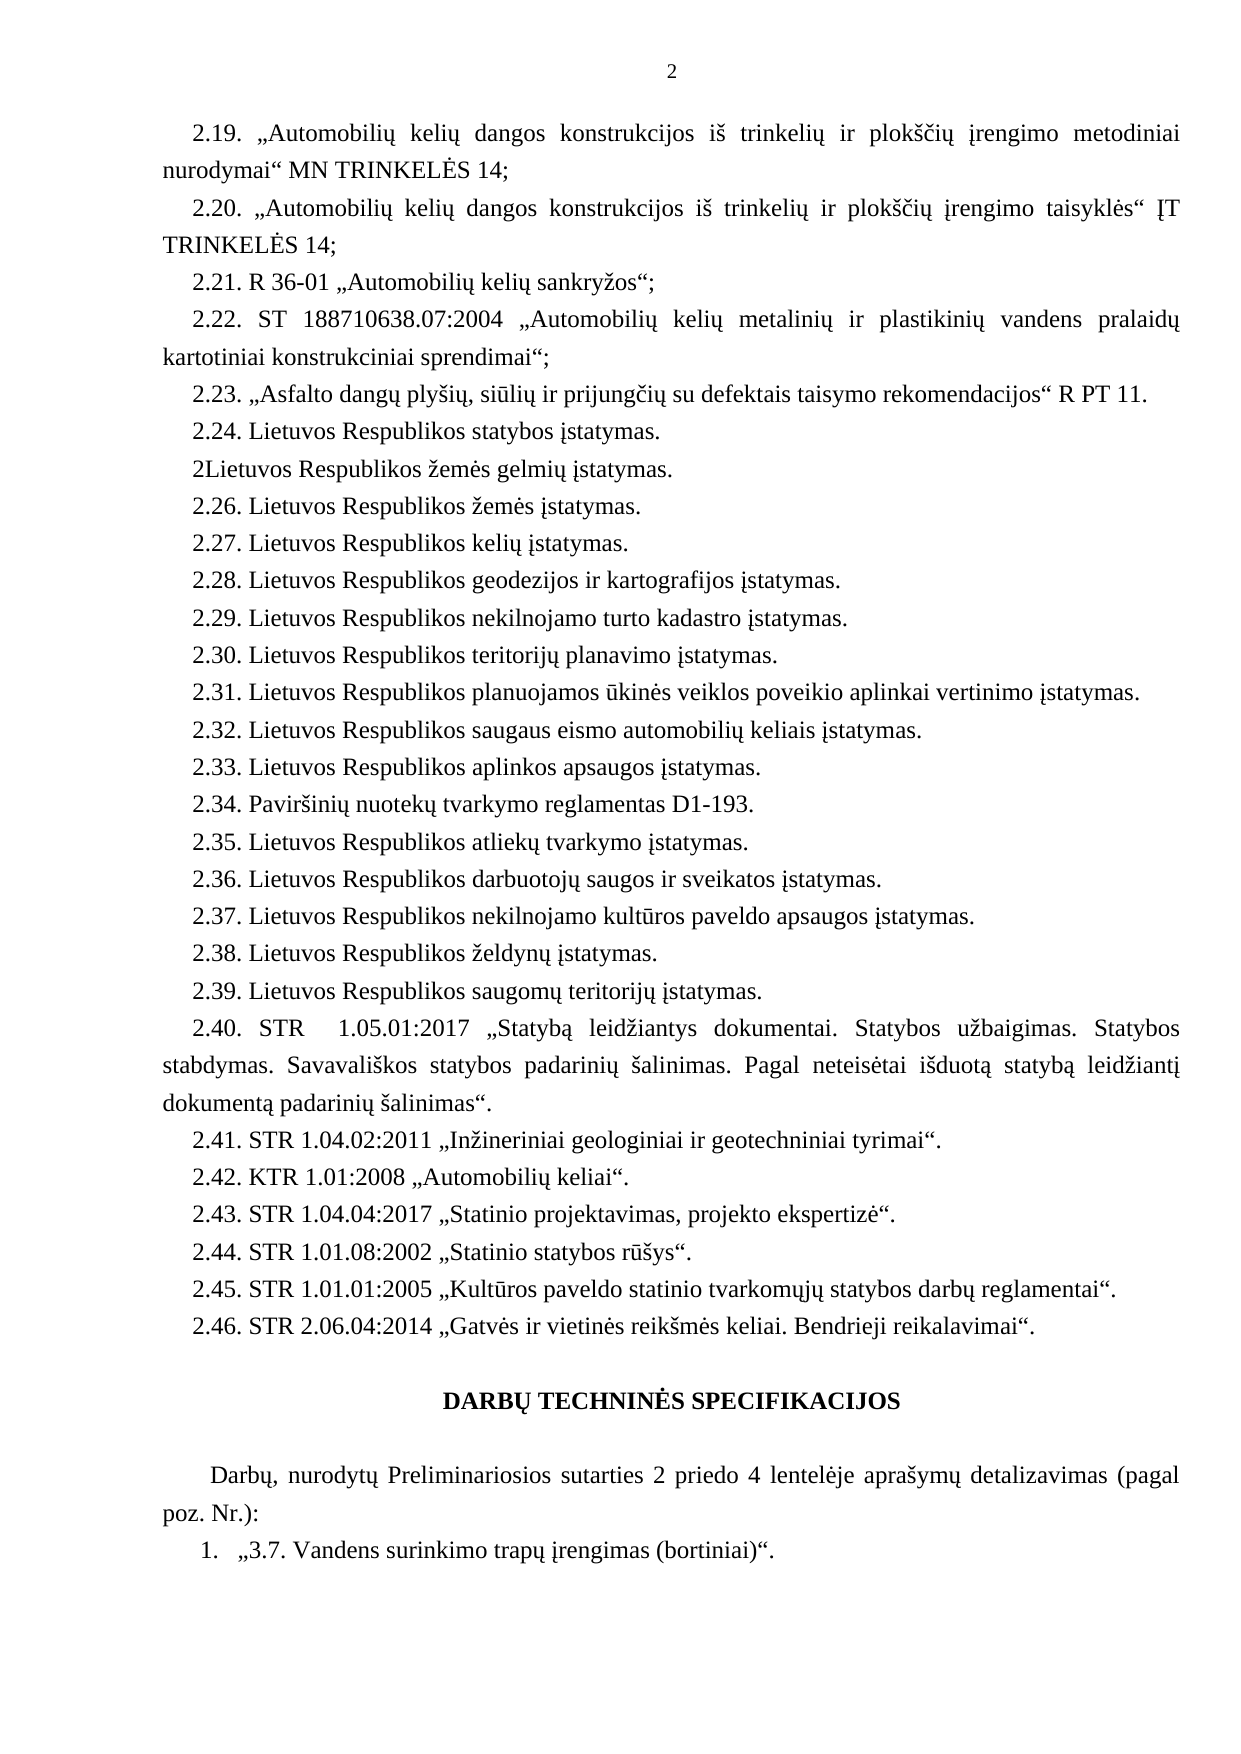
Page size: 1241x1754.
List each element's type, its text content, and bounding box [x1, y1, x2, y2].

text DARBŲ TECHNINĖS SPECIFIKACIJOS [162, 1386, 1181, 1415]
list 2.39. Lietuvos Respublikos saugomų teritorijų įstatymas. [162, 976, 1181, 1004]
list 2.26. Lietuvos Respublikos žemės įstatymas. [162, 491, 1181, 520]
list 2.30. Lietuvos Respublikos teritorijų planavimo įstatymas. [162, 640, 1181, 669]
list 2.19. „Automobilių kelių dangos konstrukcijos iš trinkelių ir plokščių įrengimo metodiniai nurodymai“ MN TRINKELĖS 14; [162, 118, 1181, 184]
list 2.43. STR 1.04.04:2017 „Statinio projektavimas, projekto ekspertizė“. [162, 1199, 1181, 1228]
list 2.35. Lietuvos Respublikos atliekų tvarkymo įstatymas. [162, 827, 1181, 855]
list 2.23. „Asfalto dangų plyšių, siūlių ir prijungčių su defektais taisymo rekomendacijos“ R PT 11. [162, 379, 1181, 408]
list 2.31. Lietuvos Respublikos planuojamos ūkinės veiklos poveikio aplinkai vertinimo įstatymas. [162, 677, 1181, 706]
list „3.7. Vandens surinkimo trapų įrengimas (bortiniai)“. [200, 1535, 1181, 1564]
list 2.28. Lietuvos Respublikos geodezijos ir kartografijos įstatymas. [162, 566, 1181, 594]
list 2.40. STR 1.05.01:2017 „Statybą leidžiantys dokumentai. Statybos užbaigimas. Statybos stabdymas. Savavališkos statybos padarinių šalinimas. Pagal neteisėtai išduotą statybą leidžiantį dokumentą padarinių šalinimas“. [162, 1013, 1181, 1116]
list 2.24. .25. Lietuvos Respublikos žemės gelmių įstatymas. [162, 454, 1181, 482]
list 2.38. Lietuvos Respublikos želdynų įstatymas. [162, 938, 1181, 967]
list 2.37. Lietuvos Respublikos nekilnojamo kultūros paveldo apsaugos įstatymas. [162, 901, 1181, 930]
list 2.22. ST 188710638.07:2004 „Automobilių kelių metalinių ir plastikinių vandens pralaidų kartotiniai konstrukciniai sprendimai“; [162, 304, 1181, 371]
list 2.42. KTR 1.01:2008 „Automobilių keliai“. [162, 1162, 1181, 1191]
text Darbų, nurodytų Preliminariosios sutarties 2 priedo 4 lentelėje aprašymų detalizavimas (pagal poz. Nr.): [162, 1461, 1181, 1527]
list 2.45. STR 1.01.01:2005 „Kultūros paveldo statinio tvarkomųjų statybos darbų reglamentai“. [162, 1274, 1181, 1303]
list 2.24. Lietuvos Respublikos statybos įstatymas. [162, 416, 1181, 445]
list 2.46. STR 2.06.04:2014 „Gatvės ir vietinės reikšmės keliai. Bendrieji reikalavimai“. [162, 1311, 1181, 1340]
list 2.32. Lietuvos Respublikos saugaus eismo automobilių keliais įstatymas. [162, 715, 1181, 743]
text 2.21. R 36-01 „Automobilių kelių sankryžos“; [162, 267, 1181, 296]
list 2.29. Lietuvos Respublikos nekilnojamo turto kadastro įstatymas. [162, 603, 1181, 632]
list 2.33. Lietuvos Respublikos aplinkos apsaugos įstatymas. [162, 752, 1181, 781]
list 2.44. STR 1.01.08:2002 „Statinio statybos rūšys“. [162, 1237, 1181, 1266]
list 2.20. „Automobilių kelių dangos konstrukcijos iš trinkelių ir plokščių įrengimo taisyklės“ ĮT TRINKELĖS 14; [162, 193, 1181, 259]
list 2.34. Paviršinių nuotekų tvarkymo reglamentas D1-193. [162, 789, 1181, 818]
list 2.41. STR 1.04.02:2011 „Inžineriniai geologiniai ir geotechniniai tyrimai“. [162, 1125, 1181, 1154]
list 2.36. Lietuvos Respublikos darbuotojų saugos ir sveikatos įstatymas. [162, 864, 1181, 893]
list 2.27. Lietuvos Respublikos kelių įstatymas. [162, 528, 1181, 557]
